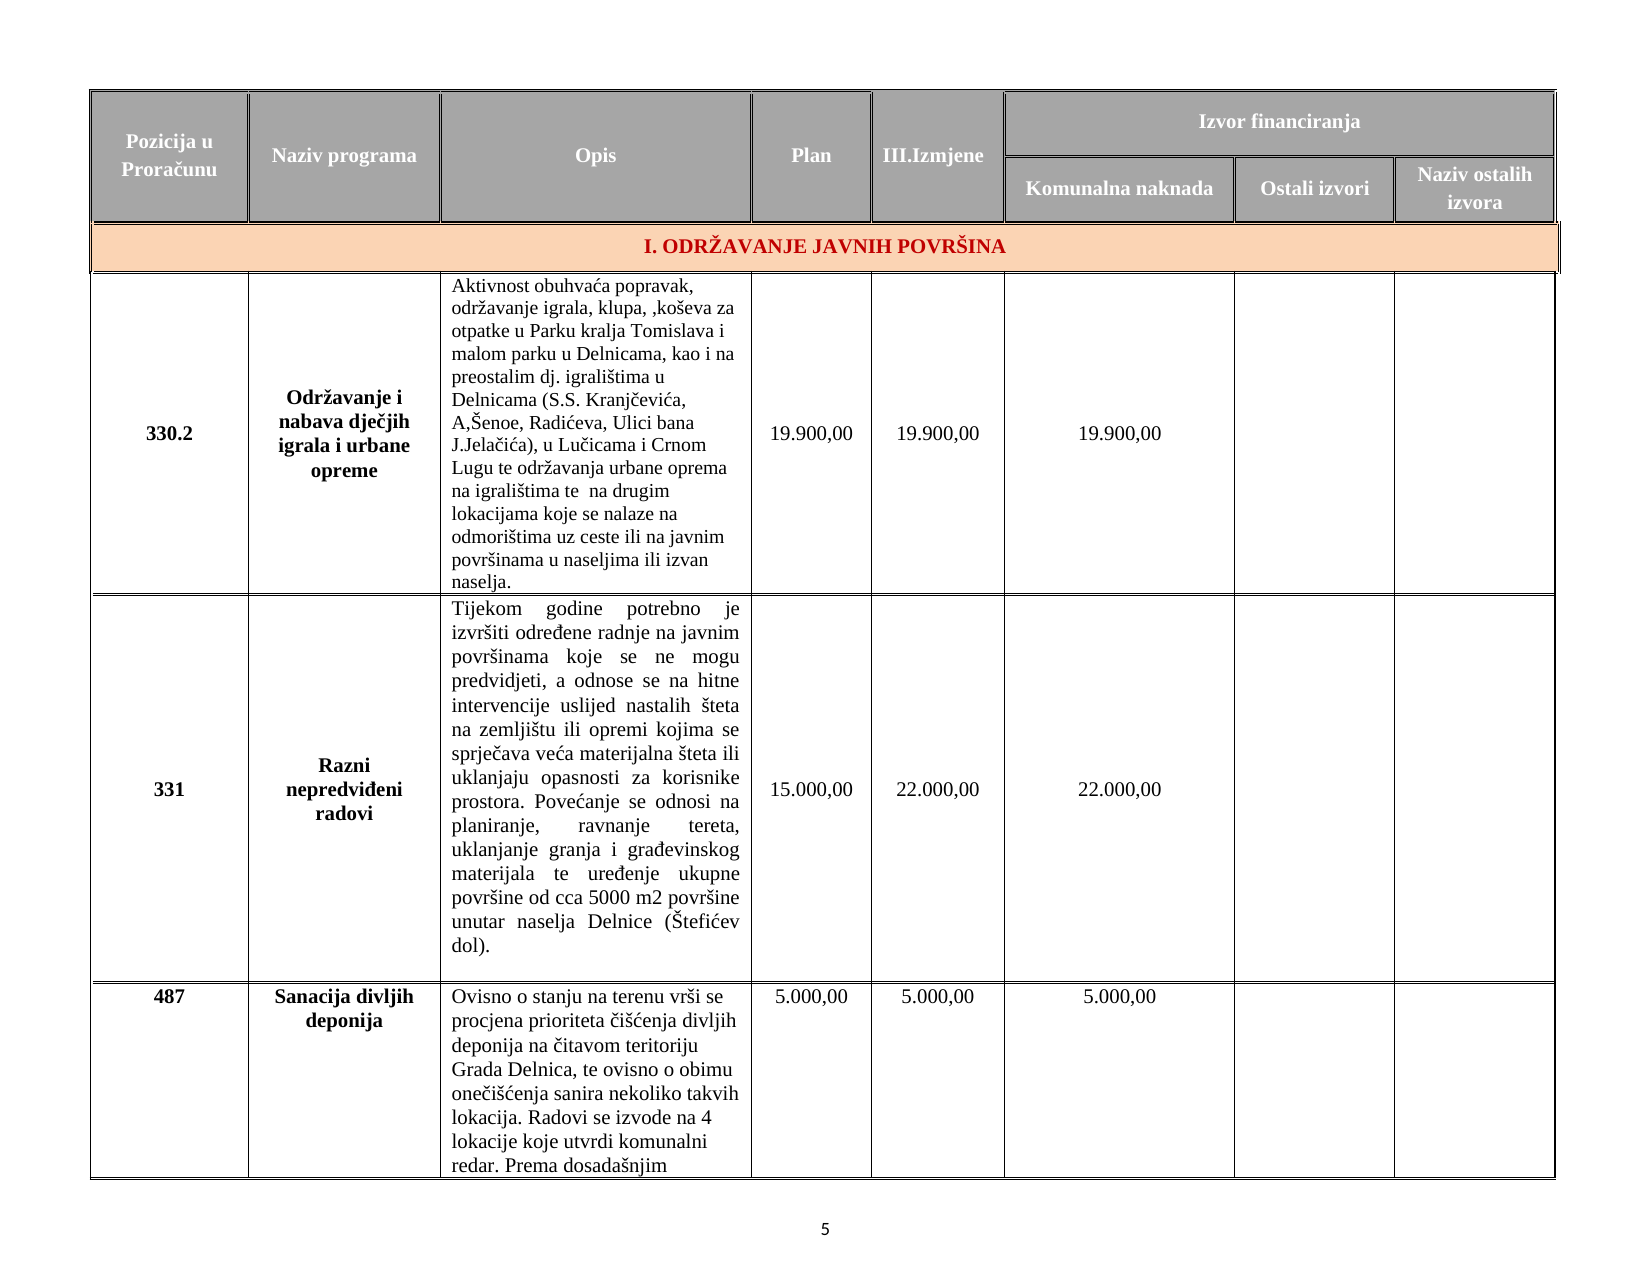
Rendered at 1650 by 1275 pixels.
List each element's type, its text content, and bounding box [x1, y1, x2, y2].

table_cell 22.000,00 [1005, 596, 1234, 981]
table_cell [1235, 596, 1394, 981]
table_header Plan [751, 92, 871, 221]
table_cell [441, 984, 751, 1177]
table_cell 5.000,00 [1005, 984, 1234, 1177]
table_header Pozicija u Proračunu [92, 92, 248, 221]
table_cell 22.000,00 [872, 596, 1004, 981]
table_cell 330.2 [91, 271, 248, 593]
table_cell Komunalna naknada [1006, 158, 1233, 221]
table_cell Ostali izvori [1236, 158, 1393, 221]
table_cell Naziv ostalih izvora [1396, 158, 1553, 221]
table_cell 5.000,00 [872, 984, 1004, 1177]
table_cell 15.000,00 [752, 596, 871, 981]
table_cell Održavanje i nabava dječjih igrala i urbane opreme [249, 274, 440, 593]
table_cell Tijekom godine potrebno je izvršiti određene radnje na javnim površinama koje se ne mogu predvidjeti, a odnose se na hitne intervencije uslijed nastalih šteta na zemljištu ili opremi kojima se sprječava veća materijalna šteta ili uklanjaju opasnosti za korisnike prostora. Povećanje se odnosi na planiranje, ravnanje tereta, uklanjanje granja i građevinskog materijala te uređenje ukupne površine od cca 5000 m2 površine unutar naselja Delnice (Štefićev dol). [441, 596, 751, 981]
table_cell Aktivnost obuhvaća popravak, održavanje igrala, klupa, ,koševa za otpatke u Parku kralja Tomislava i malom parku u Delnicama, kao i na preostalim dj. igralištima u Delnicama (S.S. Kranjčevića, A,Šenoe, Radićeva, Ulici bana J.Jelačića), u Lučicama i Crnom Lugu te održavanja urbane oprema na igralištima te na drugim lokacijama koje se nalaze na odmorištima uz ceste ili na javnim površinama u naseljima ili izvan naselja. [441, 274, 751, 593]
table_cell 19.900,00 [1005, 274, 1234, 593]
table_cell 5.000,00 [752, 984, 871, 1177]
table_header III.Izmjene [871, 90, 1004, 221]
table_cell [1235, 274, 1394, 593]
table_cell I. ODRŽAVANJE JAVNIH POVRŠINA [92, 221, 1559, 271]
table_header Opis [440, 92, 751, 221]
table_cell 19.900,00 [752, 274, 871, 593]
table_cell [1395, 984, 1554, 1177]
table_cell [1395, 274, 1554, 593]
table_cell Razni nepredviđeni radovi [249, 596, 440, 981]
table_cell 331 [91, 593, 248, 981]
table_header Izvor financiranja [1004, 90, 1555, 155]
table_cell [1395, 596, 1554, 981]
table_cell 487 [91, 981, 248, 1177]
table_header Naziv programa [248, 92, 440, 221]
table_cell Sanacija divljih deponija [249, 984, 440, 1177]
table_cell 19.900,00 [872, 274, 1004, 593]
table_cell [1235, 984, 1394, 1177]
